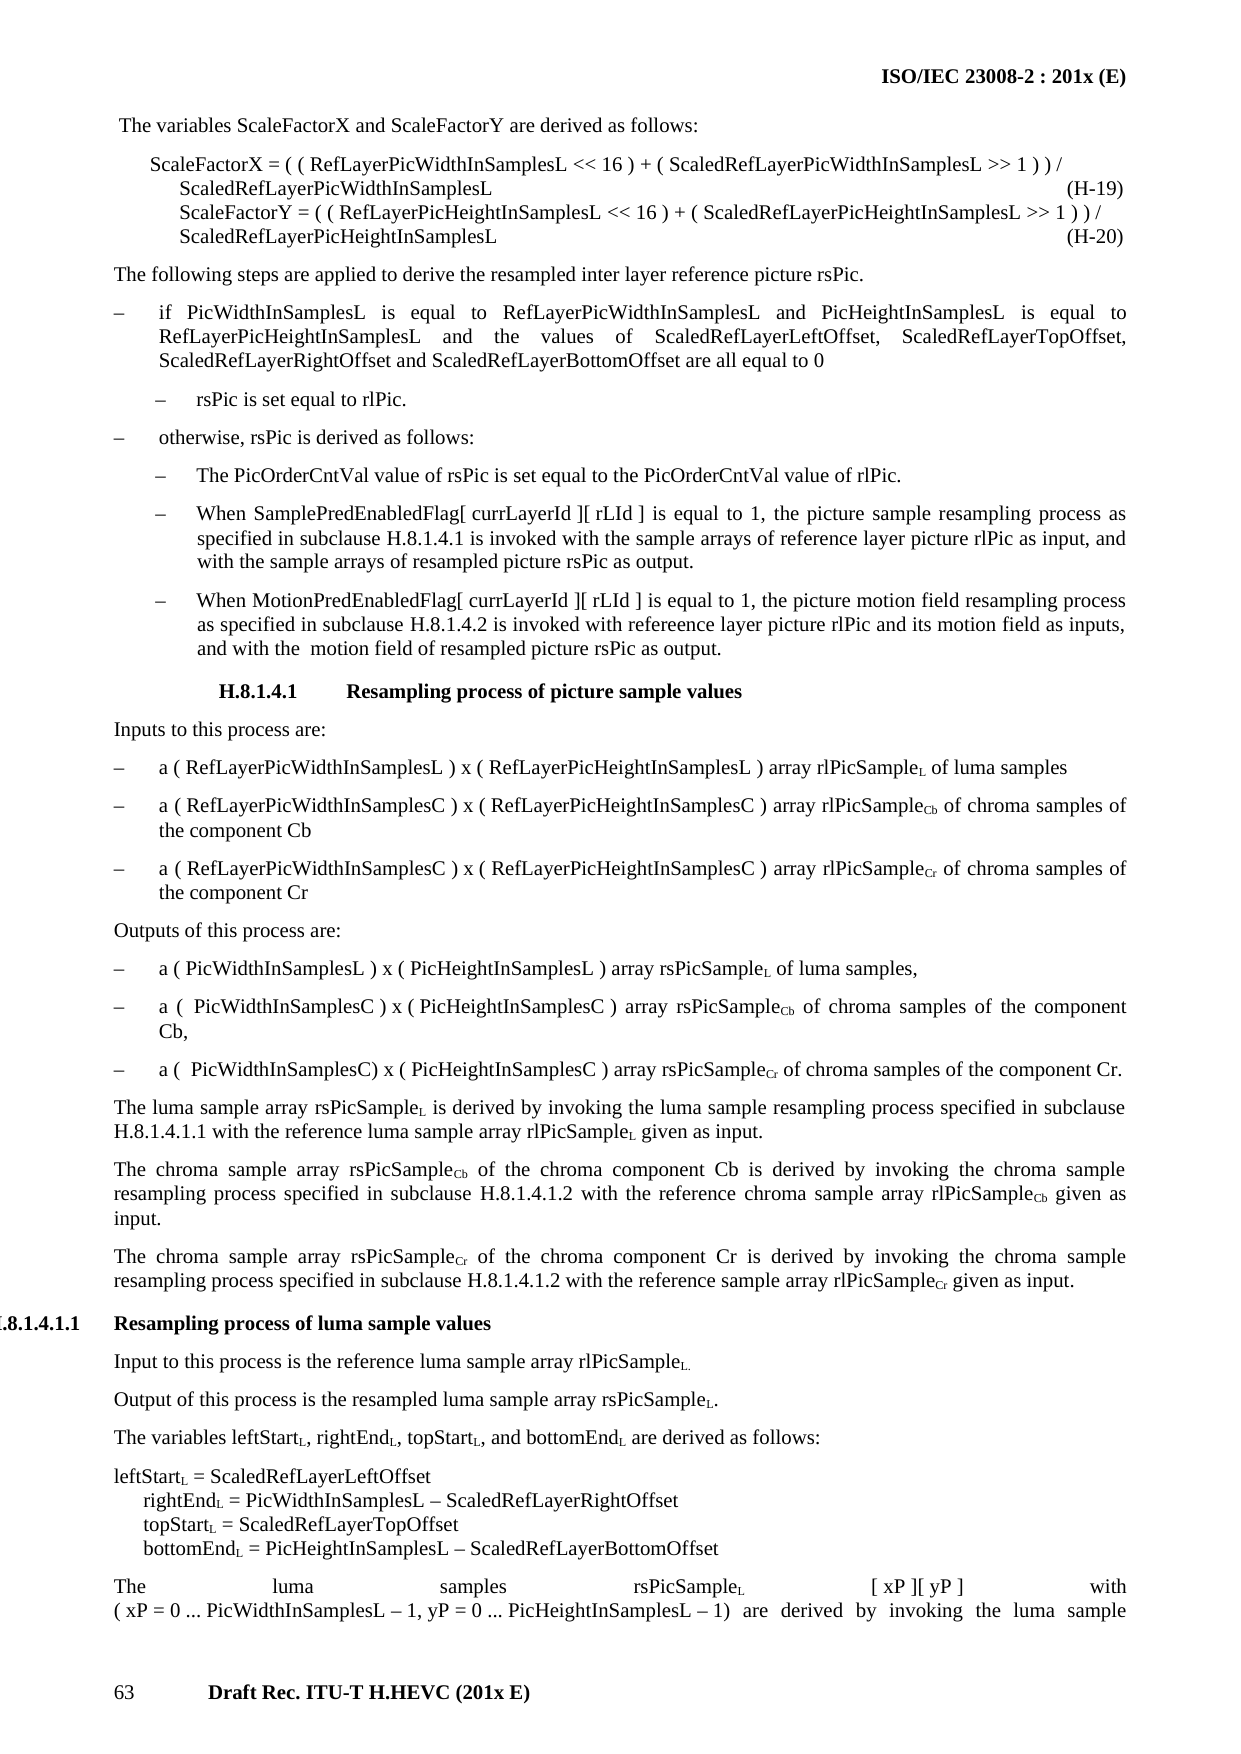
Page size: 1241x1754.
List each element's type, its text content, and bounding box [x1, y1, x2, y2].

text Resampling process of picture sample values [218, 679, 1127, 703]
list When SamplePredEnabledFlag[ currLayerId ][ rLId ] is equal to 1, the picture sample resampling process as specified in subclause H.8.1.4.1 is invoked with the sample arrays of reference layer picture rlPic as input, and with the sample arrays of resampled picture rsPic as output. [155, 501, 1127, 573]
text – a ( PicWidthInSamplesL ) x ( PicHeightInSamplesL ) array rsPicSampleL of luma samples, [113, 956, 1127, 980]
text Inputs to this process are: [113, 717, 1127, 741]
text – otherwise, rsPic is derived as follows: [113, 425, 1127, 449]
text – a ( RefLayerPicWidthInSamplesC ) x ( RefLayerPicHeightInSamplesC ) array rlPicSampleCr of chroma samples of the component Cr [113, 856, 1127, 904]
text – a ( RefLayerPicWidthInSamplesL ) x ( RefLayerPicHeightInSamplesL ) array rlPicSampleL of luma samples [113, 755, 1127, 779]
text The variables leftStartL, rightEndL, topStartL, and bottomEndL are derived as follows: [113, 1425, 1127, 1449]
text leftStartL = ScaledRefLayerLeftOffset rightEndL = PicWidthInSamplesL – ScaledRefLayerRightOffset topStartL = ScaledRefLayerTopOffset bottomEndL = PicHeightInSamplesL – ScaledRefLayerBottomOffset [113, 1463, 1127, 1560]
list When MotionPredEnabledFlag[ currLayerId ][ rLId ] is equal to 1, the picture motion field resampling process as specified in subclause H.8.1.4.2 is invoked with refereence layer picture rlPic and its motion field as inputs, and with the motion field of resampled picture rsPic as output. [155, 588, 1127, 660]
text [113, 1574, 1127, 1622]
text – if PicWidthInSamplesL is equal to RefLayerPicWidthInSamplesL and PicHeightInSamplesL is equal to RefLayerPicHeightInSamplesL and the values of ScaledRefLayerLeftOffset, ScaledRefLayerTopOffset, ScaledRefLayerRightOffset and ScaledRefLayerBottomOffset are all equal to 0 [113, 300, 1127, 372]
list rsPic is set equal to rlPic. [155, 387, 1127, 411]
text – a ( PicWidthInSamplesC ) x ( PicHeightInSamplesC ) array rsPicSampleCb of chroma samples of the component Cb, [113, 994, 1127, 1043]
text Input to this process is the reference luma sample array rlPicSampleL. [113, 1349, 1127, 1373]
text The variables ScaleFactorX and ScaleFactorY are derived as follows: [113, 113, 1127, 137]
text The chroma sample array rsPicSampleCr of the chroma component Cr is derived by invoking the chroma sample resampling process specified in subclause H.8.1.4.1.2 with the reference sample array rlPicSampleCr given as input. [113, 1244, 1127, 1292]
text – a ( RefLayerPicWidthInSamplesC ) x ( RefLayerPicHeightInSamplesC ) array rlPicSampleCb of chroma samples of the component Cb [113, 793, 1127, 842]
text The following steps are applied to derive the resampled inter layer reference picture rsPic. [113, 262, 1127, 286]
text The chroma sample array rsPicSampleCb of the chroma component Cb is derived by invoking the chroma sample resampling process specified in subclause H.8.1.4.1.2 with the reference chroma sample array rlPicSampleCb given as input. [113, 1157, 1127, 1229]
text The luma sample array rsPicSampleL is derived by invoking the luma sample resampling process specified in subclause H.8.1.4.1.1 with the reference luma sample array rlPicSampleL given as input. [113, 1095, 1127, 1143]
list The PicOrderCntVal value of rsPic is set equal to the PicOrderCntVal value of rlPic. [155, 463, 1127, 487]
text Outputs of this process are: [113, 918, 1127, 942]
text – a ( PicWidthInSamplesC) x ( PicHeightInSamplesC ) array rsPicSampleCr of chroma samples of the component Cr. [113, 1057, 1127, 1081]
text Output of this process is the resampled luma sample array rsPicSampleL. [113, 1387, 1127, 1411]
text Resampling process of luma sample values [0, 1311, 1127, 1335]
text ScaleFactorX = ( ( RefLayerPicWidthInSamplesL << 16 ) + ( ScaledRefLayerPicWidthInSamplesL >> 1 ) ) / ScaledRefLayerPicWidthInSamplesL (H-19) ScaleFactorY = ( ( RefLayerPicHeightInSamplesL << 16 ) + ( ScaledRefLayerPicHeightInSamplesL >> 1 ) ) / ScaledRefLayerPicHeightInSamplesL (H-20) [149, 152, 1127, 248]
